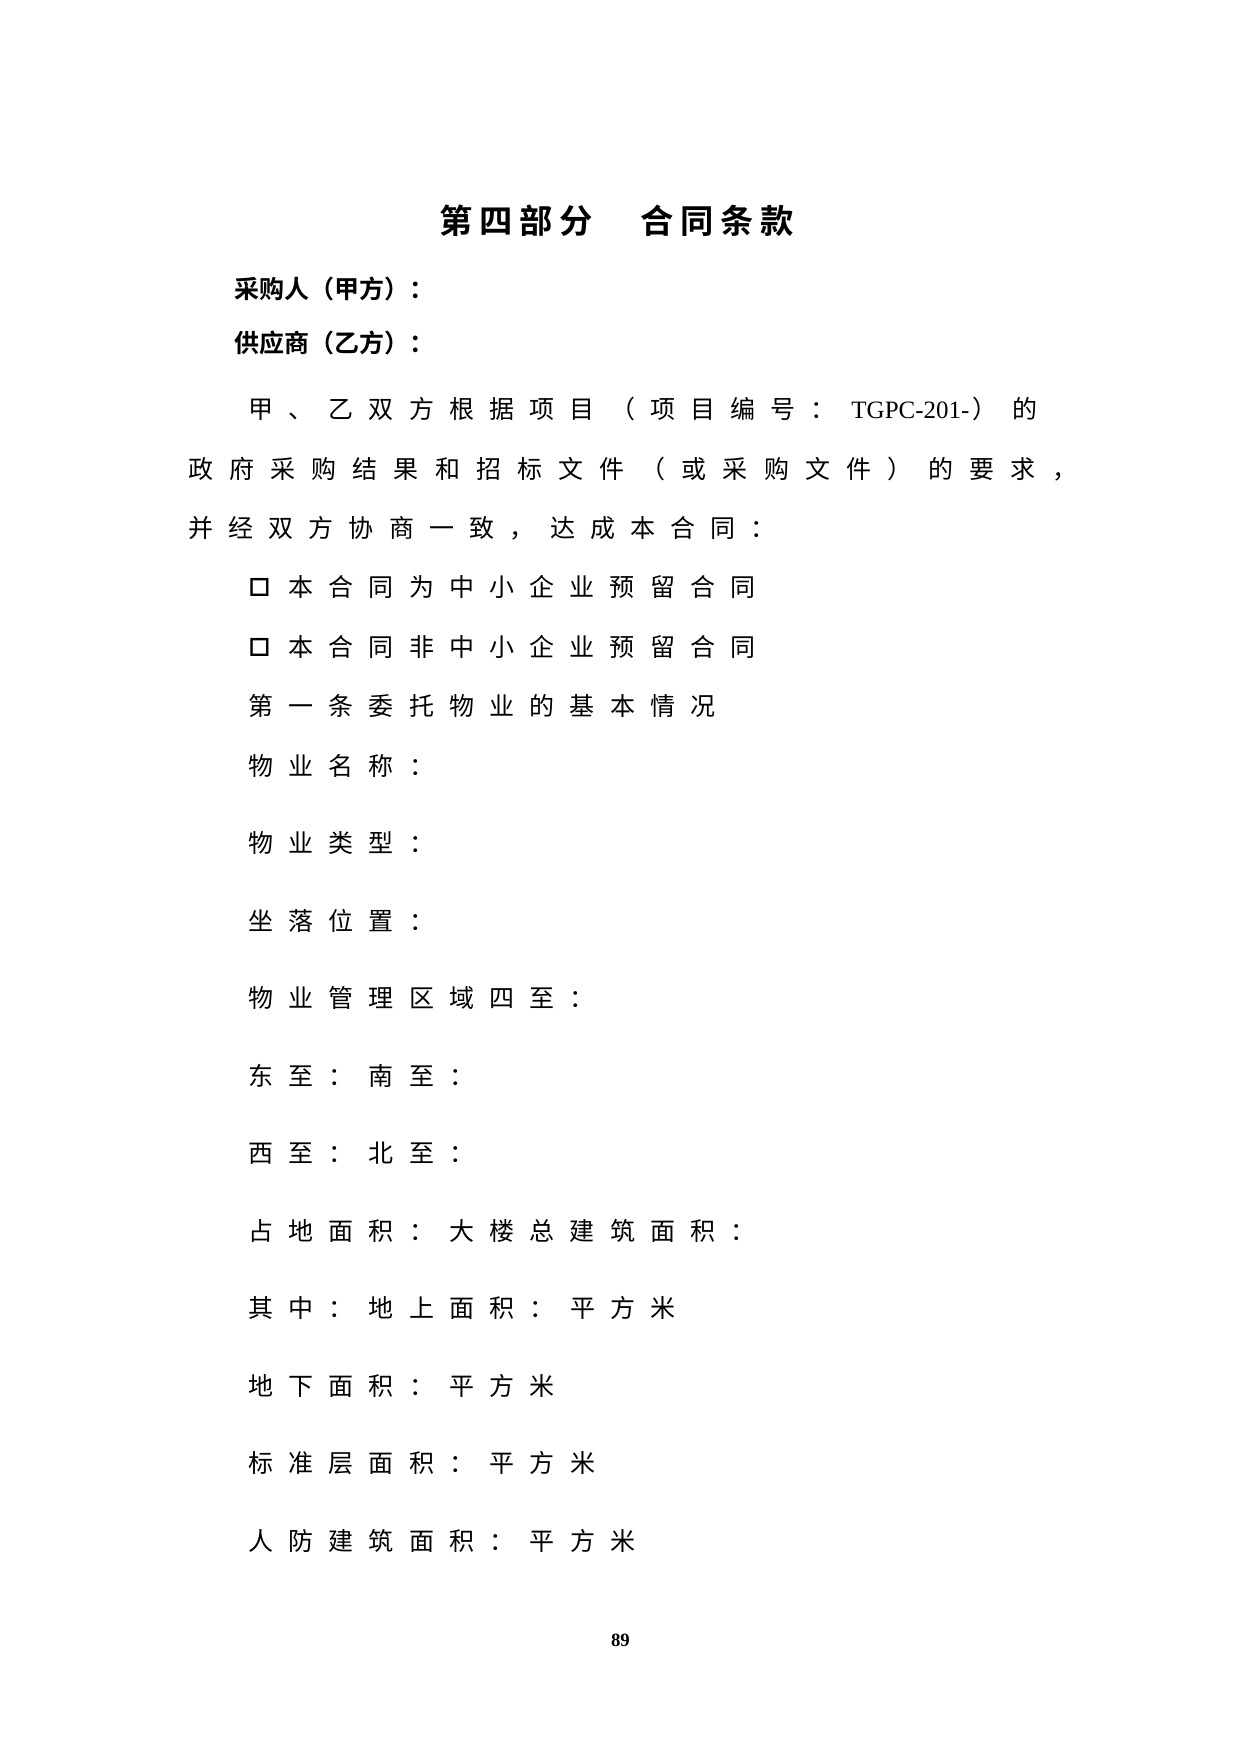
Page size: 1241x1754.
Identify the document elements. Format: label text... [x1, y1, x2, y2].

text 第一条委托物业的基本情况 [188, 675, 1052, 734]
text 东至：南至： [188, 1044, 1052, 1104]
text 地下面积：平方米 [188, 1354, 1052, 1414]
text 供应商（乙方）： [188, 324, 1052, 360]
text 标准层面积：平方米 [188, 1432, 1052, 1491]
text 占地面积：大楼总建筑面积： [188, 1199, 1052, 1259]
text 其中：地上面积：平方米 [188, 1277, 1052, 1336]
subtitle 第四部分 合同条款 [188, 189, 1052, 249]
text 坐落位置： [188, 889, 1052, 949]
list 本合同为中小企业预留合同 [234, 556, 1052, 616]
text 甲、乙双方根据项目（项目编号：TGPC-201-）的政府采购结果和招标文件（或采购文件）的要求，并经双方协商一致，达成本合同： [188, 378, 1052, 556]
text 采购人（甲方）： [188, 269, 1052, 306]
text 物业管理区域四至： [188, 967, 1052, 1026]
text 物业类型： [188, 812, 1052, 871]
text 西至：北至： [188, 1122, 1052, 1181]
text 物业名称： [188, 734, 1052, 794]
list 本合同非中小企业预留合同 [234, 616, 1052, 675]
text 人防建筑面积：平方米 [188, 1509, 1052, 1569]
